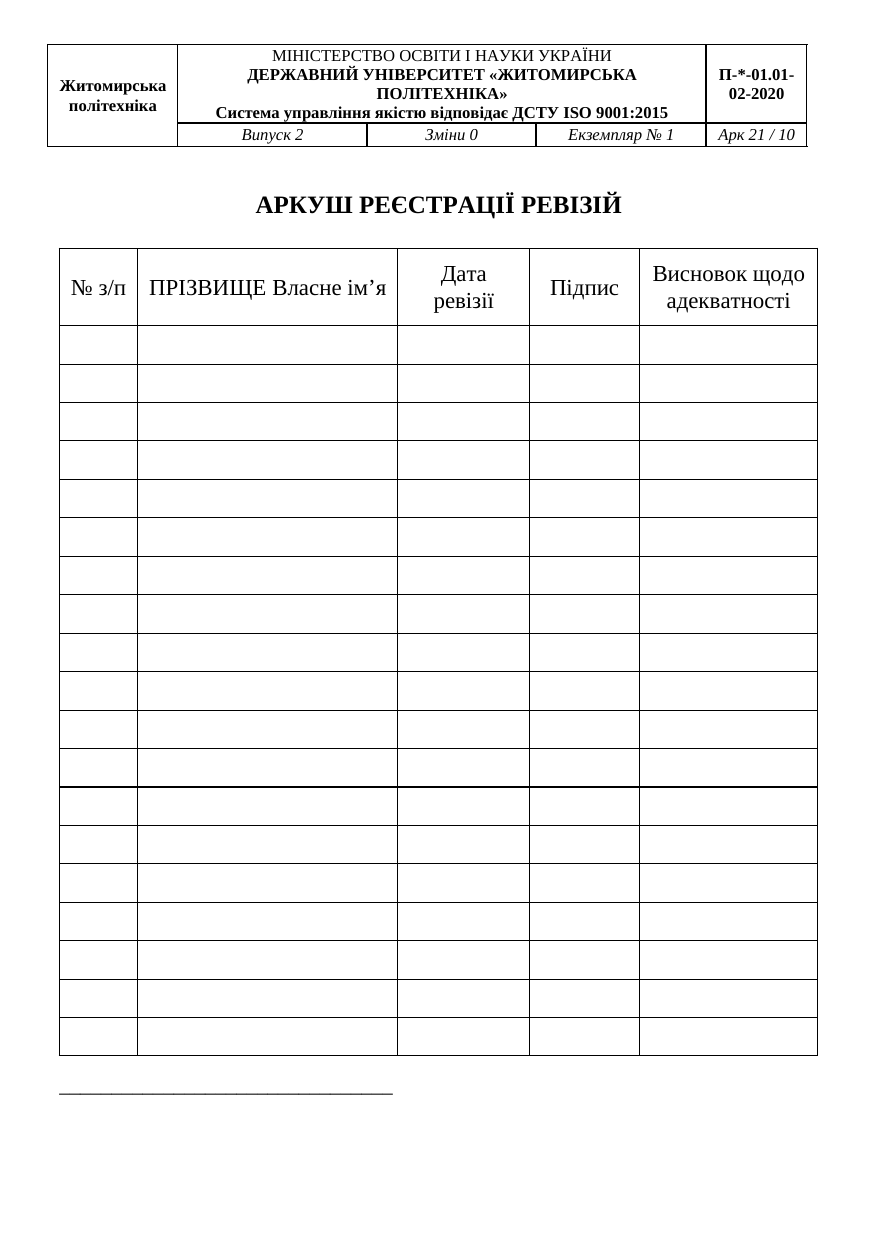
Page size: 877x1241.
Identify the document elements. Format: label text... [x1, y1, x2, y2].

table_cell [138, 711, 397, 748]
table_cell [640, 864, 817, 902]
table_cell [530, 980, 639, 1017]
table_cell [640, 1018, 817, 1055]
table_cell [530, 749, 639, 786]
table_cell [640, 557, 817, 594]
table_cell [60, 634, 137, 671]
table_cell [530, 941, 639, 978]
table_cell [138, 518, 397, 556]
table_cell [530, 1018, 639, 1055]
table_cell [640, 941, 817, 978]
table_cell [530, 326, 639, 363]
table_cell [398, 749, 529, 786]
table_header Висновок щодо адекватності [640, 249, 817, 325]
table_cell [398, 634, 529, 671]
table_cell [640, 480, 817, 517]
table_cell [530, 903, 639, 940]
table_cell [60, 403, 137, 440]
table_cell [398, 1018, 529, 1055]
table_cell [640, 634, 817, 671]
table_cell [398, 326, 529, 363]
table_cell [138, 557, 397, 594]
table_cell [138, 1018, 397, 1055]
table_cell [138, 326, 397, 363]
table_cell [138, 826, 397, 863]
table_cell [398, 980, 529, 1017]
text ________________________________ [59, 1073, 818, 1097]
table_cell [138, 634, 397, 671]
table_cell [398, 441, 529, 479]
table_cell [398, 365, 529, 402]
table_cell [398, 941, 529, 978]
table_cell [530, 864, 639, 902]
table_cell [398, 711, 529, 748]
table_cell [60, 749, 137, 786]
table_cell [530, 365, 639, 402]
table_cell [138, 980, 397, 1017]
table_cell [60, 672, 137, 709]
table_cell [60, 980, 137, 1017]
table_cell [640, 788, 817, 825]
table_cell [530, 480, 639, 517]
table_cell [530, 711, 639, 748]
table_header Підпис [530, 249, 639, 325]
table_header ПРІЗВИЩЕ Власне ім’я [138, 249, 397, 325]
table_cell [138, 864, 397, 902]
table_cell [530, 672, 639, 709]
table_cell [530, 788, 639, 825]
table_cell [60, 518, 137, 556]
table_cell [398, 826, 529, 863]
table_cell [640, 826, 817, 863]
table_cell [640, 749, 817, 786]
table_cell [640, 903, 817, 940]
table_cell [640, 365, 817, 402]
table_cell [138, 365, 397, 402]
table_cell [60, 903, 137, 940]
table_cell [398, 518, 529, 556]
table_cell [138, 672, 397, 709]
table_cell [530, 826, 639, 863]
table_cell [60, 711, 137, 748]
table_cell [60, 864, 137, 902]
table_cell [640, 441, 817, 479]
table_cell [398, 903, 529, 940]
table_cell [640, 672, 817, 709]
table_cell [138, 903, 397, 940]
table_cell [640, 595, 817, 633]
table_cell [640, 326, 817, 363]
table_cell [60, 326, 137, 363]
table_cell [60, 1018, 137, 1055]
table_cell [138, 788, 397, 825]
table_header № з/п [60, 249, 137, 325]
table_cell [398, 403, 529, 440]
table_cell [60, 826, 137, 863]
table_cell [530, 634, 639, 671]
table_cell [398, 480, 529, 517]
table_cell [398, 864, 529, 902]
table_cell [60, 595, 137, 633]
table_cell [640, 403, 817, 440]
table_cell [138, 403, 397, 440]
table_cell [530, 441, 639, 479]
table_cell [138, 480, 397, 517]
table_cell [398, 557, 529, 594]
table_cell [640, 518, 817, 556]
table_cell [60, 788, 137, 825]
text АРКУШ РЕЄСТРАЦІЇ РЕВІЗІЙ [59, 190, 818, 219]
table_header Дата ревізії [398, 249, 529, 325]
table_cell [138, 595, 397, 633]
table_cell [138, 441, 397, 479]
table_cell [398, 788, 529, 825]
table_cell [530, 557, 639, 594]
table_cell [530, 518, 639, 556]
table_cell [138, 749, 397, 786]
table_cell [60, 557, 137, 594]
table_cell [640, 980, 817, 1017]
table_cell [60, 941, 137, 978]
table_cell [60, 365, 137, 402]
table_cell [398, 595, 529, 633]
table_cell [530, 595, 639, 633]
table_cell [398, 672, 529, 709]
table_cell [60, 441, 137, 479]
table_cell [530, 403, 639, 440]
table_cell [60, 480, 137, 517]
table_cell [640, 711, 817, 748]
table_cell [138, 941, 397, 978]
